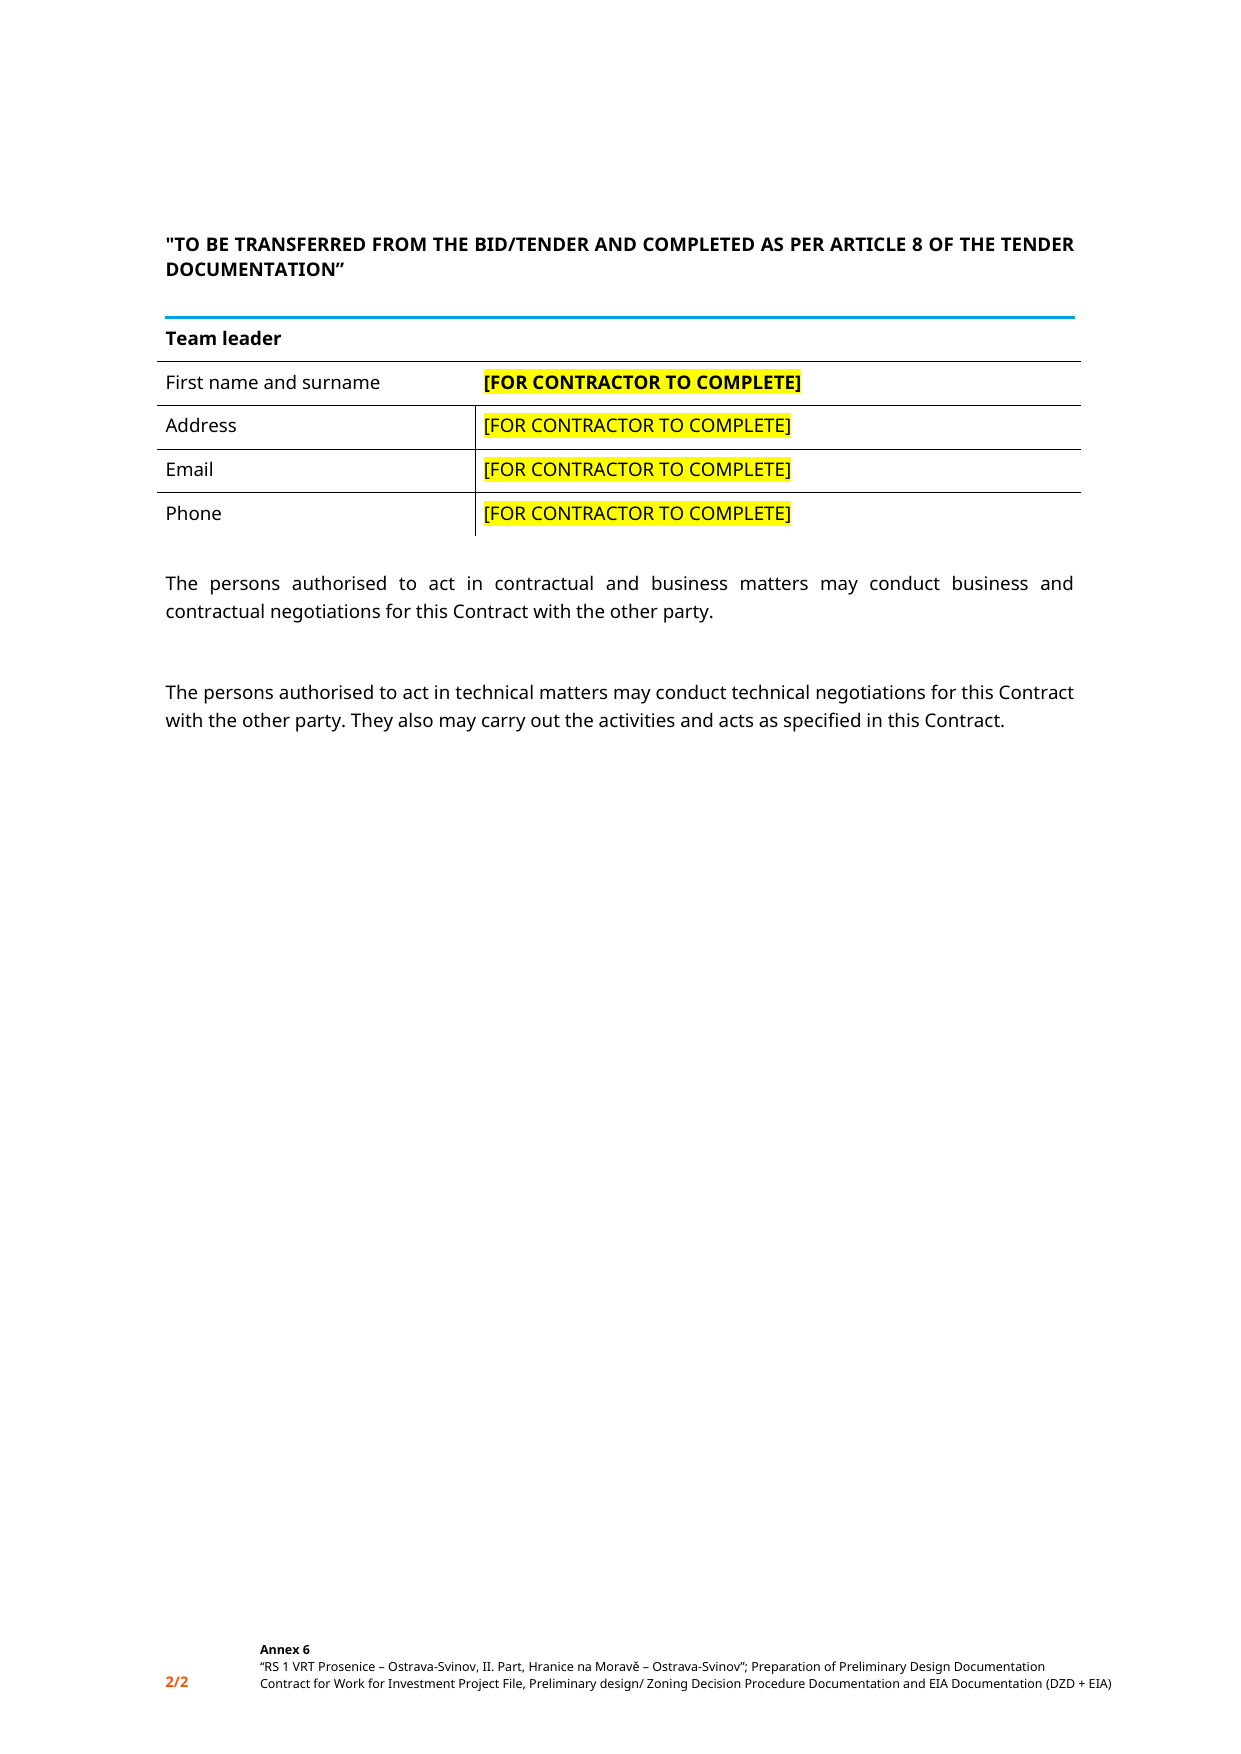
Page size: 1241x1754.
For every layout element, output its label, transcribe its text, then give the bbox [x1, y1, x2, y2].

table_cell [FOR CONTRACTOR TO COMPLETE] [476, 493, 1081, 536]
table_cell Phone [157, 493, 475, 536]
table_header [FOR CONTRACTOR TO COMPLETE] [475, 362, 1081, 404]
table_header First name and surname [157, 362, 475, 404]
text Team leader [165, 319, 1075, 351]
table_cell Email [157, 450, 475, 492]
table_cell [FOR CONTRACTOR TO COMPLETE] [476, 406, 1081, 448]
table_cell Address [157, 406, 475, 448]
text "TO BE TRANSFERRED FROM THE BID/TENDER AND COMPLETED AS PER ARTICLE 8 OF THE TENDER DOCUMENTATION” [165, 231, 1075, 282]
text The persons authorised to act in contractual and business matters may conduct business and contractual negotiations for this Contract with the other party. [165, 570, 1075, 623]
text The persons authorised to act in technical matters may conduct technical negotiations for this Contract with the other party. They also may carry out the activities and acts as specified in this Contract. [165, 679, 1075, 733]
table_cell [FOR CONTRACTOR TO COMPLETE] [476, 450, 1081, 492]
